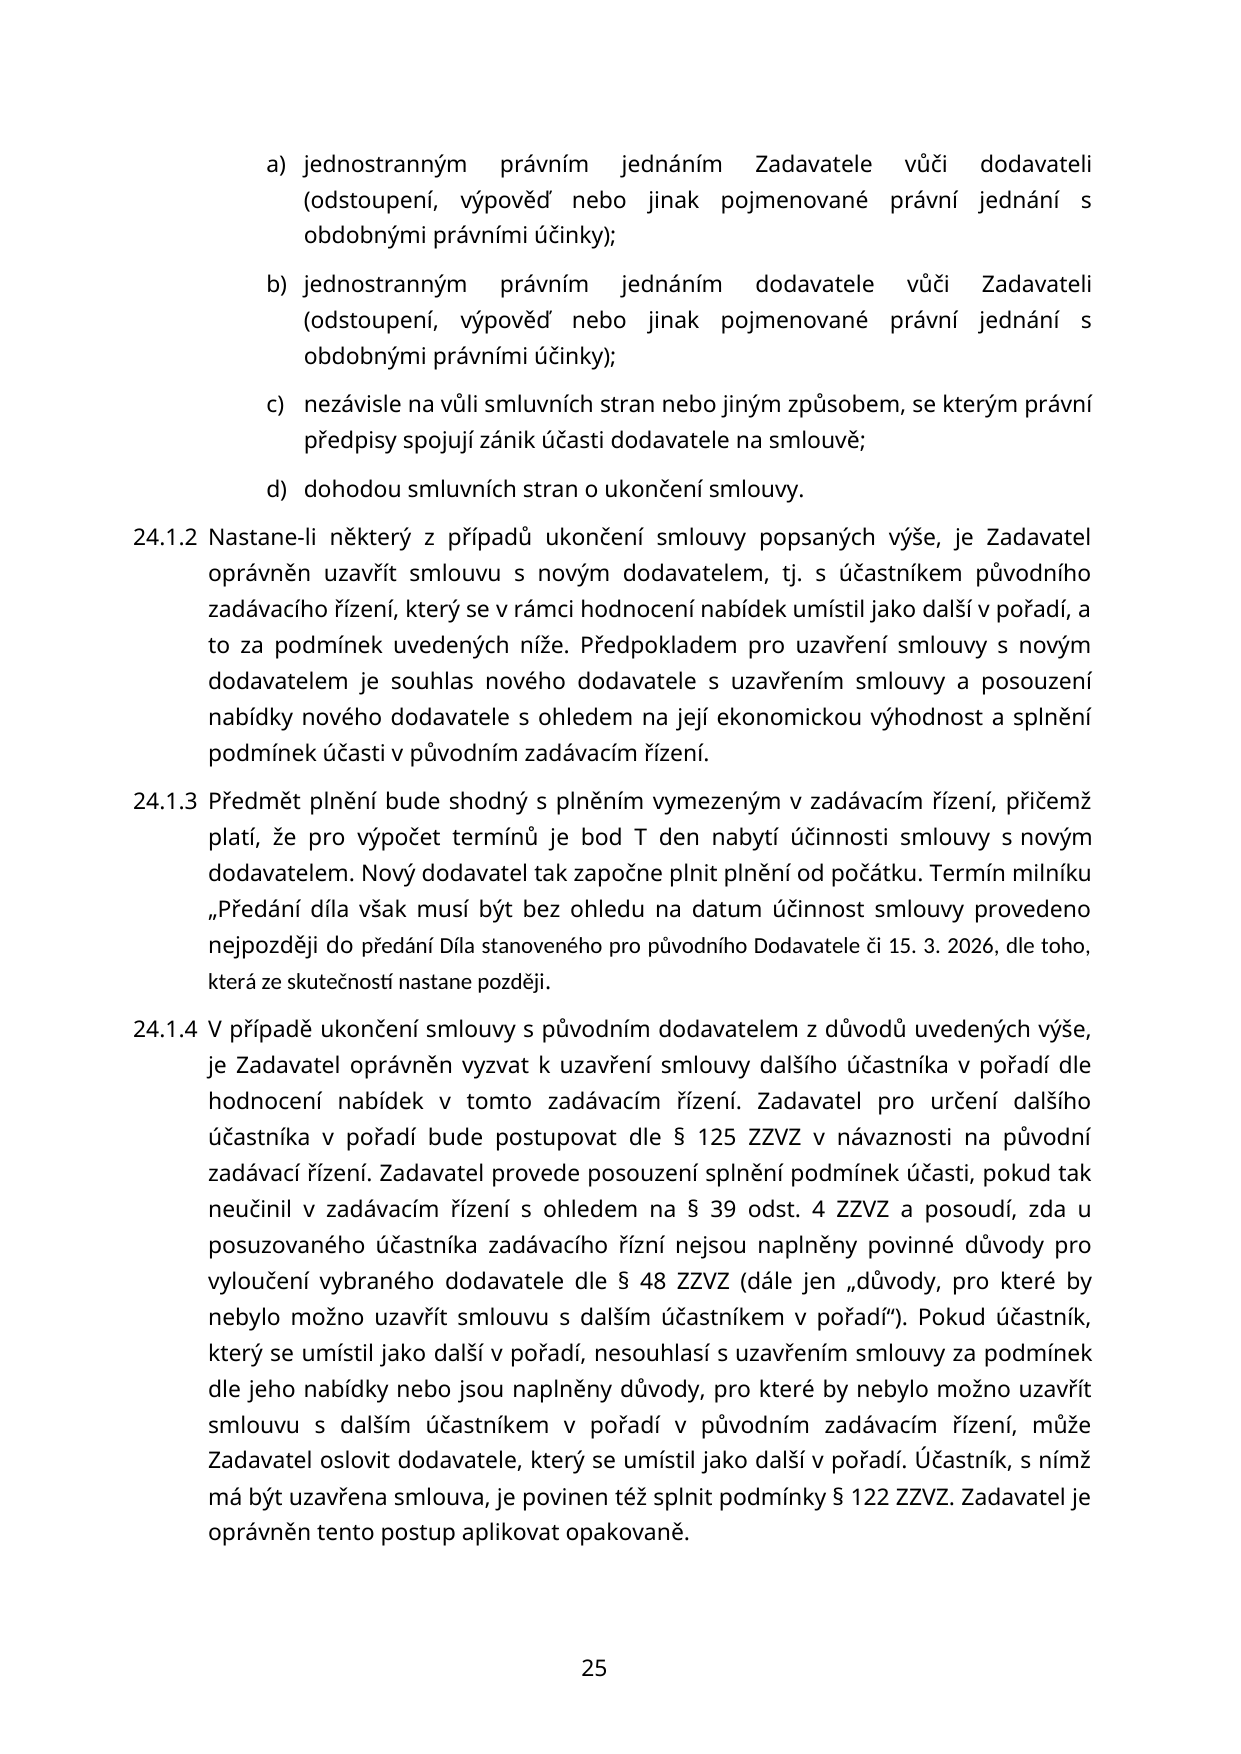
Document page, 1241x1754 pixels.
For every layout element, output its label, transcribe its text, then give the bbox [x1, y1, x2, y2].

text Předmět plnění bude shodný s plněním vymezeným v zadávacím řízení, přičemž platí, že pro výpočet termínů je bod T den nabytí účinnosti smlouvy s novým dodavatelem. Nový dodavatel tak započne plnit plnění od počátku. Termín milníku „Předání díla však musí být bez ohledu na datum účinnost smlouvy provedeno nejpozději do předání Díla stanoveného pro původního Dodavatele či 15. 3. 2026, dle toho, která ze skutečností nastane později. [133, 785, 1093, 996]
list nezávisle na vůli smluvních stran nebo jiným způsobem, se kterým právní předpisy spojují zánik účasti dodavatele na smlouvě; [266, 388, 1093, 455]
list jednostranným právním jednáním Zadavatele vůči dodavateli (odstoupení, výpověď nebo jinak pojmenované právní jednání s obdobnými právními účinky); [266, 148, 1093, 251]
text V případě ukončení smlouvy s původním dodavatelem z důvodů uvedených výše, je Zadavatel oprávněn vyzvat k uzavření smlouvy dalšího účastníka v pořadí dle hodnocení nabídek v tomto zadávacím řízení. Zadavatel pro určení dalšího účastníka v pořadí bude postupovat dle § 125 ZZVZ v návaznosti na původní zadávací řízení. Zadavatel provede posouzení splnění podmínek účasti, pokud tak neučinil v zadávacím řízení s ohledem na § 39 odst. 4 ZZVZ a posoudí, zda u posuzovaného účastníka zadávacího řízní nejsou naplněny povinné důvody pro vyloučení vybraného dodavatele dle § 48 ZZVZ (dále jen „důvody, pro které by nebylo možno uzavřít smlouvu s dalším účastníkem v pořadí“). Pokud účastník, který se umístil jako další v pořadí, nesouhlasí s uzavřením smlouvy za podmínek dle jeho nabídky nebo jsou naplněny důvody, pro které by nebylo možno uzavřít smlouvu s dalším účastníkem v pořadí v původním zadávacím řízení, může Zadavatel oslovit dodavatele, který se umístil jako další v pořadí. Účastník, s nímž má být uzavřena smlouva, je povinen též splnit podmínky § 122 ZZVZ. Zadavatel je oprávněn tento postup aplikovat opakovaně. [133, 1013, 1093, 1548]
text Nastane-li některý z případů ukončení smlouvy popsaných výše, je Zadavatel oprávněn uzavřít smlouvu s novým dodavatelem, tj. s účastníkem původního zadávacího řízení, který se v rámci hodnocení nabídek umístil jako další v pořadí, a to za podmínek uvedených níže. Předpokladem pro uzavření smlouvy s novým dodavatelem je souhlas nového dodavatele s uzavřením smlouvy a posouzení nabídky nového dodavatele s ohledem na její ekonomickou výhodnost a splnění podmínek účasti v původním zadávacím řízení. [133, 521, 1093, 768]
list dohodou smluvních stran o ukončení smlouvy. [266, 473, 1093, 504]
list jednostranným právním jednáním dodavatele vůči Zadavateli (odstoupení, výpověď nebo jinak pojmenované právní jednání s obdobnými právními účinky); [266, 268, 1093, 371]
